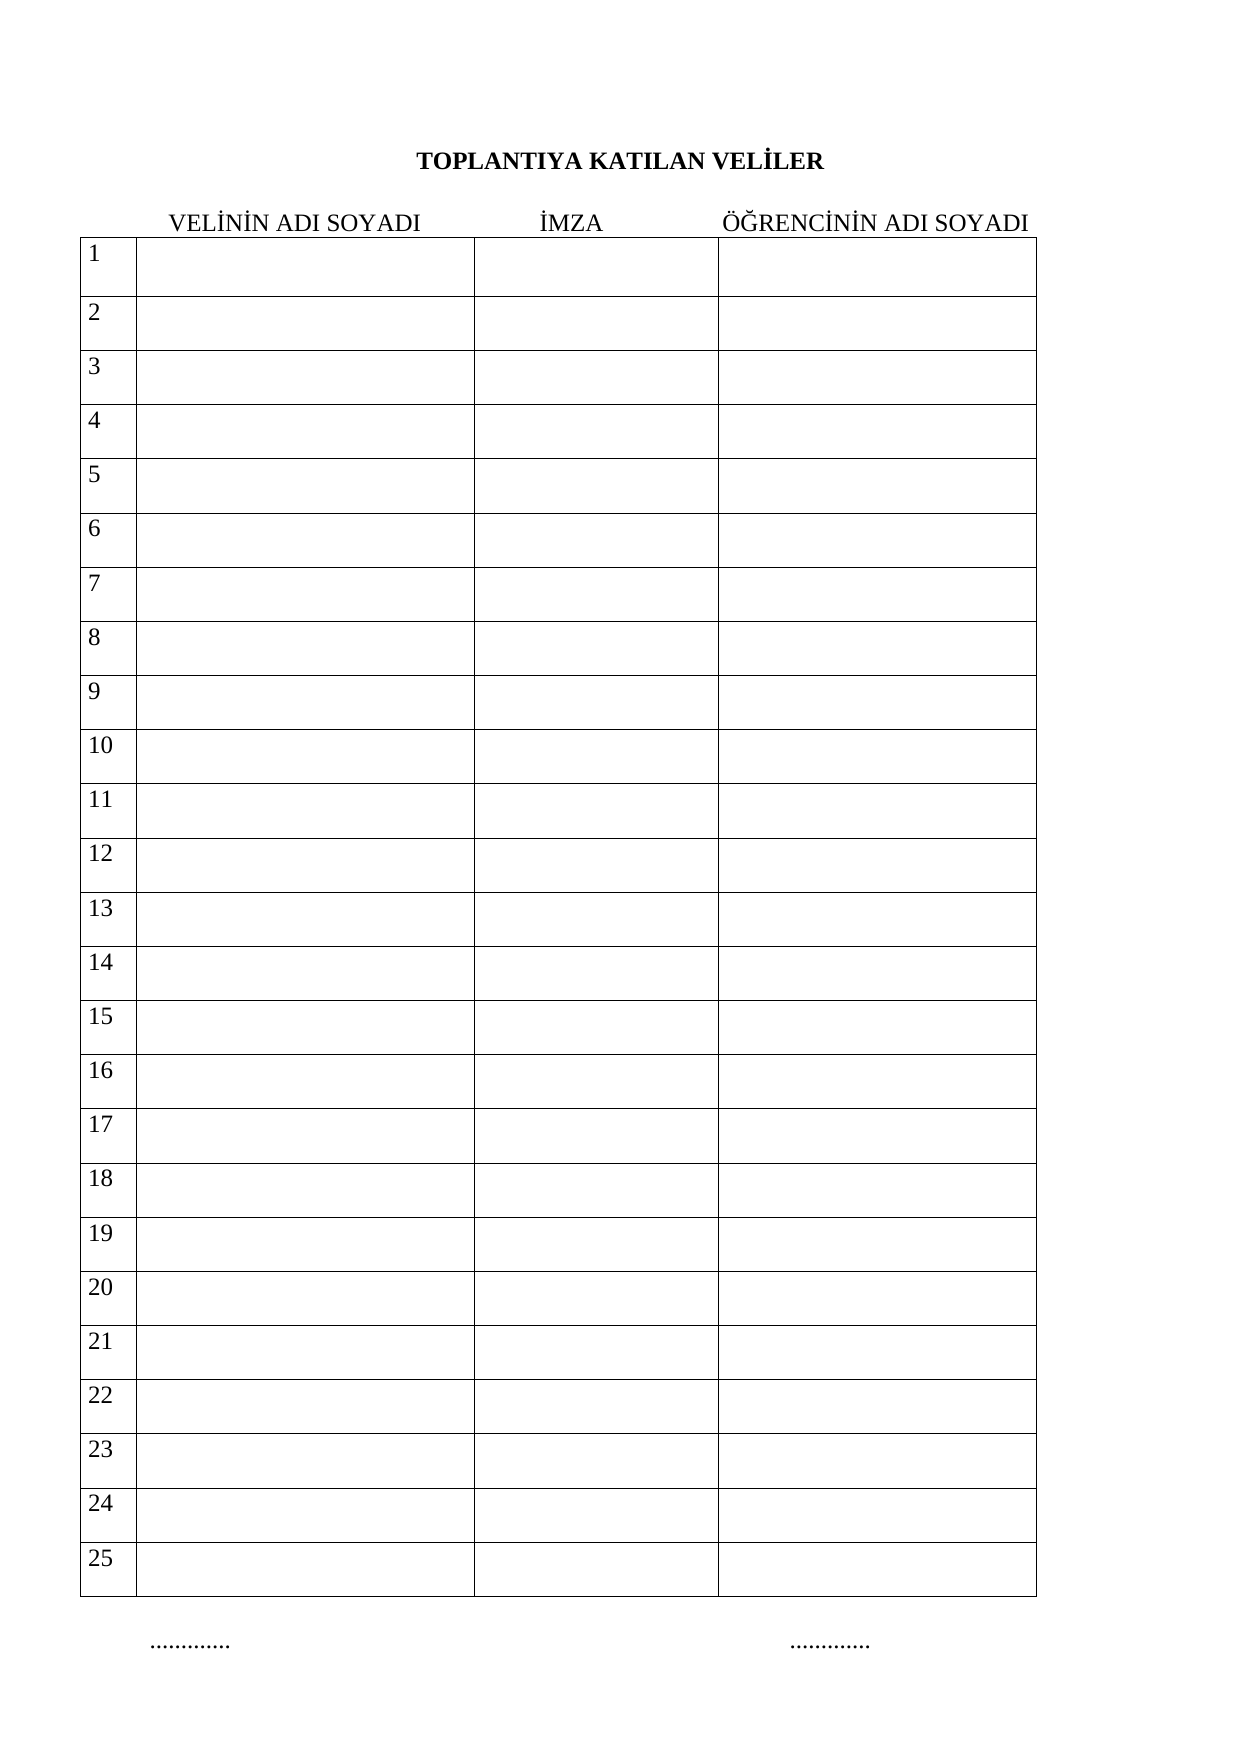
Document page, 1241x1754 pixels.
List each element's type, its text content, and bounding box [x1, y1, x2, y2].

table_cell [137, 1218, 474, 1271]
table_cell 4 [81, 405, 136, 458]
table_cell [475, 1109, 718, 1162]
table_cell [475, 622, 718, 675]
table_cell [719, 1272, 1036, 1325]
table_cell [475, 893, 718, 946]
table_cell [137, 405, 474, 458]
table_cell [137, 514, 474, 567]
table_cell 14 [81, 947, 136, 1000]
table_cell [137, 1543, 474, 1596]
table_cell [719, 1001, 1036, 1054]
table_cell [719, 676, 1036, 729]
table_cell [719, 1326, 1036, 1379]
table_cell [137, 676, 474, 729]
table_cell [719, 459, 1036, 512]
table_cell 5 [81, 459, 136, 512]
table_cell 7 [81, 568, 136, 621]
table_cell [719, 568, 1036, 621]
table_cell [719, 297, 1036, 350]
table_cell [137, 459, 474, 512]
table_cell 10 [81, 730, 136, 783]
table_cell [137, 1001, 474, 1054]
table_cell [719, 730, 1036, 783]
text ............. ............. [118, 1626, 1122, 1654]
table_cell [137, 839, 474, 892]
table_cell 13 [81, 893, 136, 946]
table_cell [137, 1489, 474, 1542]
table_cell [475, 1055, 718, 1108]
table_cell [475, 1380, 718, 1433]
table_cell [137, 1326, 474, 1379]
table_cell 23 [81, 1434, 136, 1487]
table_cell [719, 1543, 1036, 1596]
table_header [719, 238, 1036, 296]
table_cell [719, 1218, 1036, 1271]
table_cell [475, 1001, 718, 1054]
table_cell [137, 784, 474, 837]
table_cell [719, 622, 1036, 675]
table_cell 21 [81, 1326, 136, 1379]
table_cell [137, 730, 474, 783]
table_header [137, 238, 474, 296]
table_cell [719, 1109, 1036, 1162]
table_cell 15 [81, 1001, 136, 1054]
table_cell 11 [81, 784, 136, 837]
table_cell [137, 351, 474, 404]
table_cell [719, 1434, 1036, 1487]
table_cell [137, 947, 474, 1000]
table_cell [475, 1272, 718, 1325]
table_cell 20 [81, 1272, 136, 1325]
table_cell [719, 1055, 1036, 1108]
table_cell [475, 459, 718, 512]
table_header 1 [81, 238, 136, 296]
table_cell [719, 947, 1036, 1000]
table_cell [719, 514, 1036, 567]
table_cell [475, 297, 718, 350]
table_cell [719, 893, 1036, 946]
table_cell 12 [81, 839, 136, 892]
table_cell 16 [81, 1055, 136, 1108]
table_cell [719, 1164, 1036, 1217]
table_cell [137, 1434, 474, 1487]
table_cell [475, 1326, 718, 1379]
table_cell [137, 1380, 474, 1433]
table_cell [719, 1380, 1036, 1433]
table_cell [475, 1218, 718, 1271]
table_cell [475, 676, 718, 729]
table_cell [137, 1272, 474, 1325]
table_cell [719, 784, 1036, 837]
table_cell [719, 351, 1036, 404]
table_cell 17 [81, 1109, 136, 1162]
text TOPLANTIYA KATILAN VELİLER [118, 146, 1122, 175]
table_cell [475, 1434, 718, 1487]
table_cell 22 [81, 1380, 136, 1433]
table_cell [137, 893, 474, 946]
table_cell [475, 784, 718, 837]
table_cell [137, 297, 474, 350]
table_cell 25 [81, 1543, 136, 1596]
table_cell [475, 1543, 718, 1596]
table_cell [475, 1489, 718, 1542]
table_cell [137, 1055, 474, 1108]
table_cell 24 [81, 1489, 136, 1542]
table_cell 19 [81, 1218, 136, 1271]
table_cell [137, 568, 474, 621]
table_cell [137, 1109, 474, 1162]
table_cell [475, 568, 718, 621]
table_cell 6 [81, 514, 136, 567]
table_cell [475, 839, 718, 892]
table_header [475, 238, 718, 296]
table_cell [475, 947, 718, 1000]
table_cell 2 [81, 297, 136, 350]
table_cell [137, 622, 474, 675]
table_cell [475, 730, 718, 783]
subtitle VELİNİN ADI SOYADI İMZA ÖĞRENCİNİN ADI SOYADI [118, 208, 1122, 237]
table_cell [475, 1164, 718, 1217]
table_cell 9 [81, 676, 136, 729]
table_cell 8 [81, 622, 136, 675]
table_cell [475, 514, 718, 567]
table_cell 3 [81, 351, 136, 404]
table_cell [719, 839, 1036, 892]
table_cell [475, 351, 718, 404]
table_cell [137, 1164, 474, 1217]
table_cell [475, 405, 718, 458]
table_cell [719, 405, 1036, 458]
table_cell 18 [81, 1164, 136, 1217]
table_cell [719, 1489, 1036, 1542]
